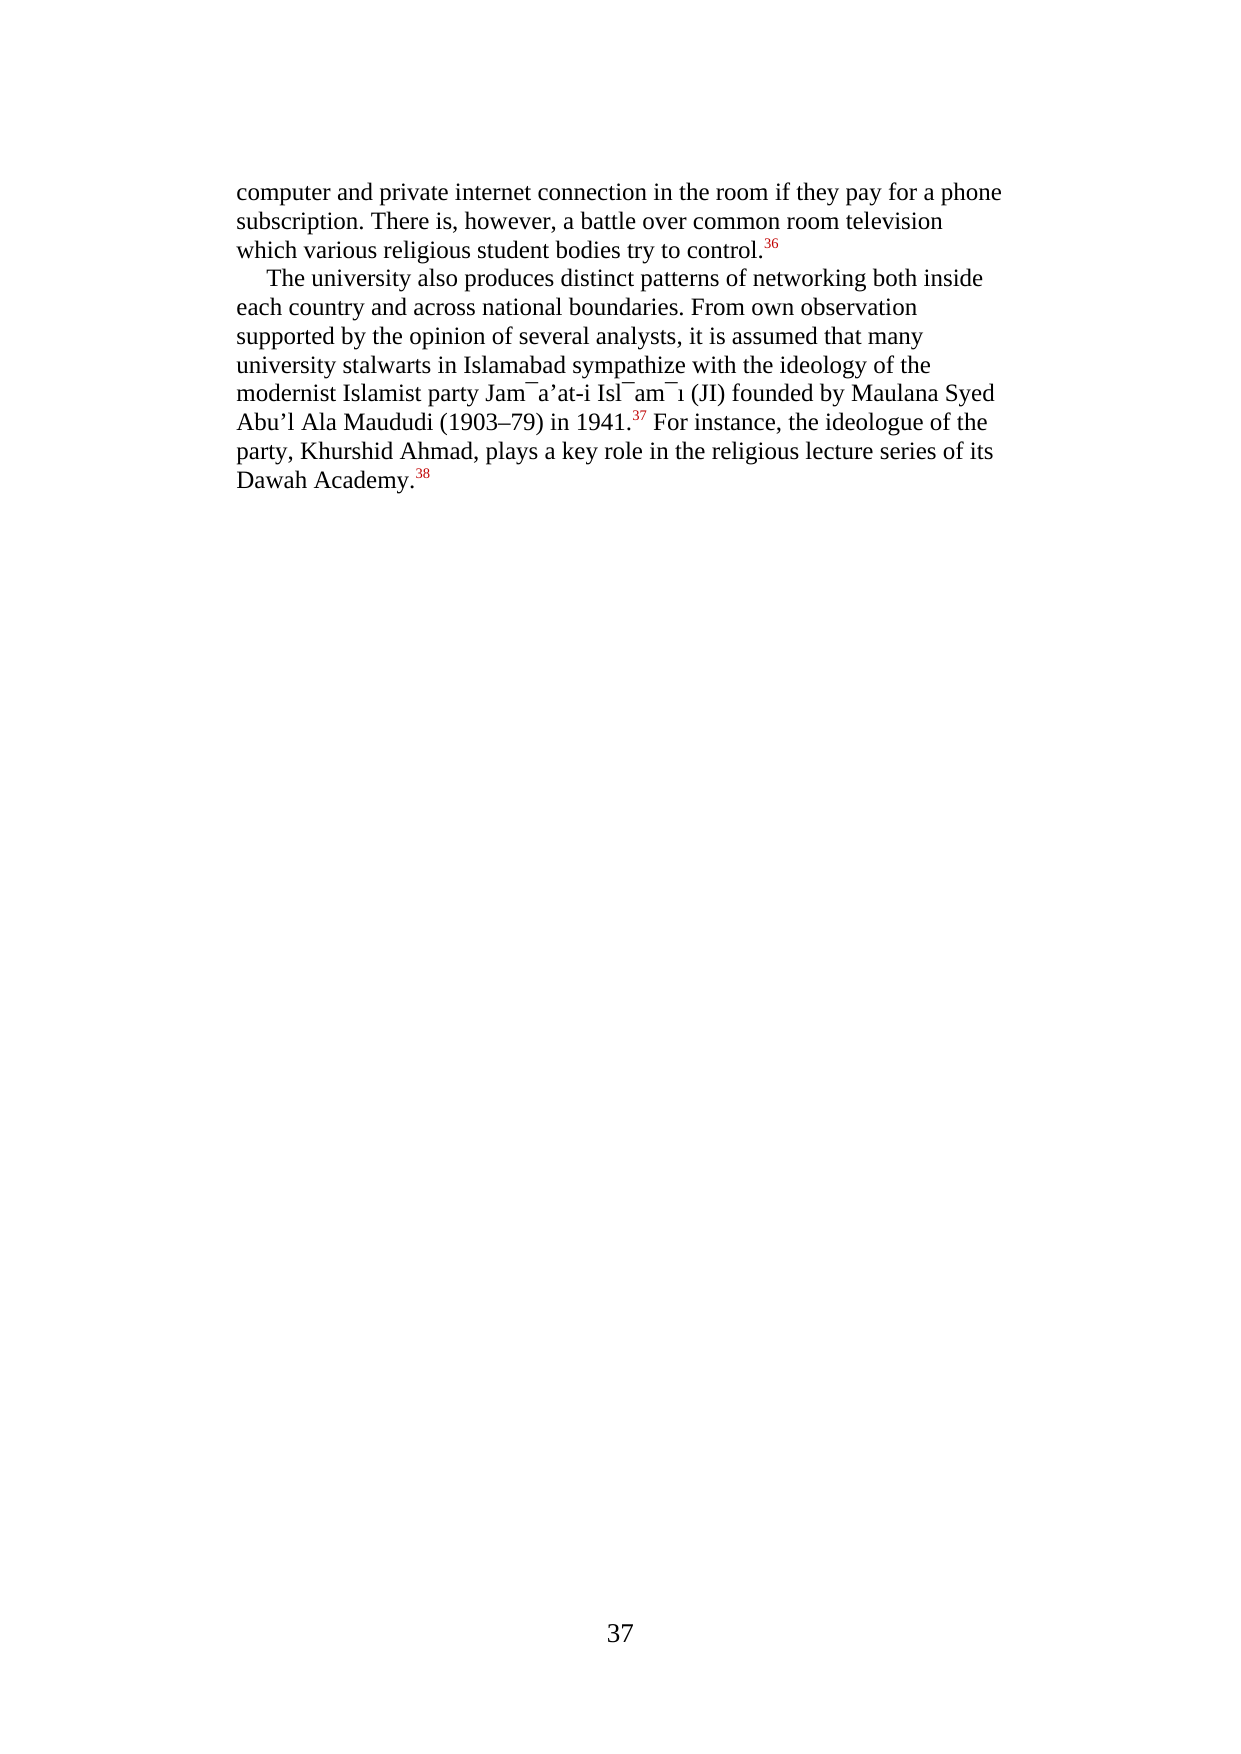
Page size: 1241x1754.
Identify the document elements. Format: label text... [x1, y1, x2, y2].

text The university also produces distinct patterns of networking both inside each country and across national boundaries. From own observation supported by the opinion of several analysts, it is assumed that many university stalwarts in Islamabad sympathize with the ideology of the modernist Islamist party Jam¯a’at-i Isl¯am¯ı (JI) founded by Maulana Syed Abu’l Ala Maududi (1903–79) in 1941.37 For instance, the ideologue of the party, Khurshid Ahmad, plays a key role in the religious lecture series of its Dawah Academy.38 [236, 263, 1004, 493]
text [236, 177, 1004, 263]
